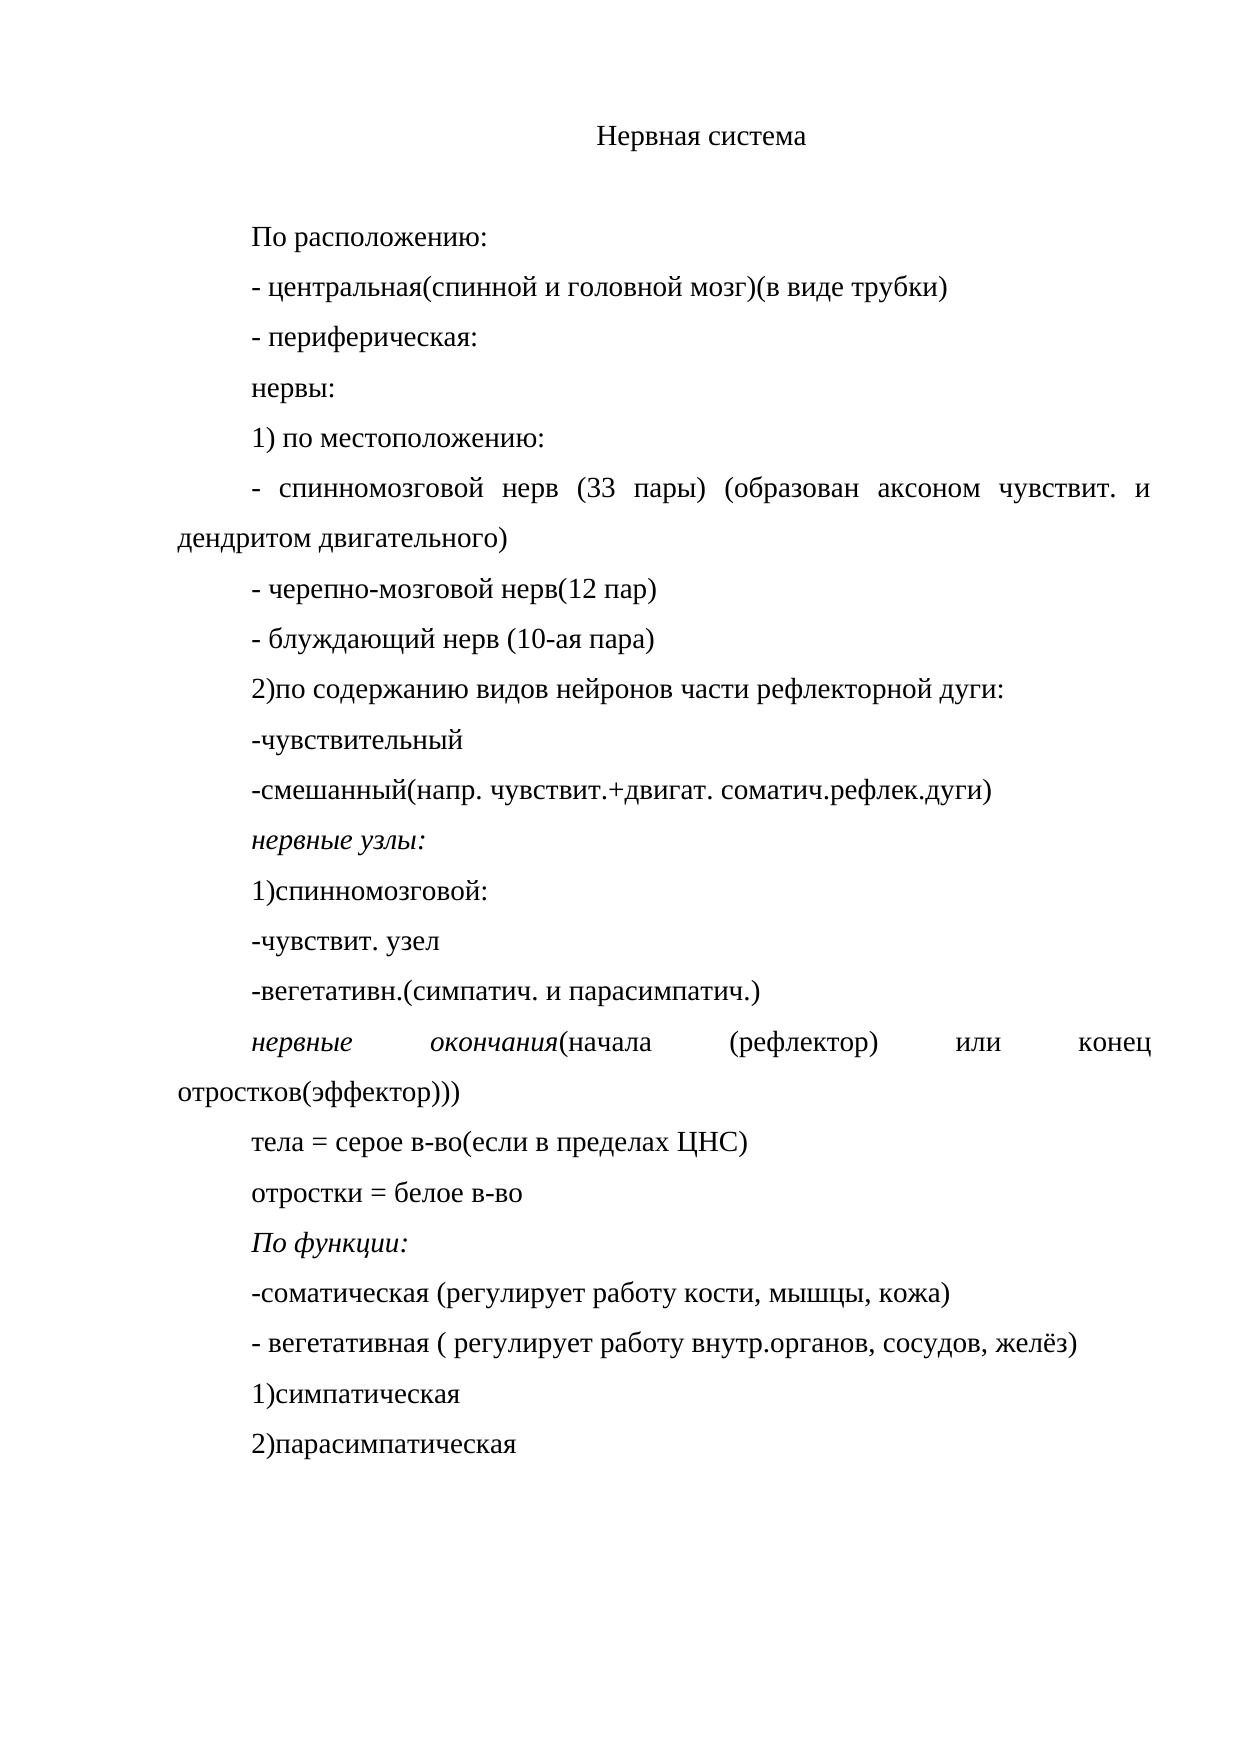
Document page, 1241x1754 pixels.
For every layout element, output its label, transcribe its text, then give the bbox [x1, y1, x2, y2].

text тела = серое в-во(если в пределах ЦНС) [177, 1124, 1152, 1158]
text -вегетативн.(симпатич. и парасимпатич.) [177, 973, 1152, 1007]
text -соматическая (регулирует работу кости, мышцы, кожа) [177, 1275, 1152, 1309]
text - блуждающий нерв (10-ая пара) [177, 621, 1152, 655]
text 1)спинномозговой: [177, 873, 1152, 906]
text - спинномозговой нерв (33 пары) (образован аксоном чувствит. и дендритом двигательного) [177, 470, 1152, 554]
text По функции: [177, 1225, 1152, 1258]
text нервы: [177, 370, 1152, 403]
text - вегетативная ( регулирует работу внутр.органов, сосудов, желёз) [177, 1326, 1152, 1359]
text отростки = белое в-во [177, 1175, 1152, 1208]
text нервные узлы: [177, 822, 1152, 856]
text нервные окончания(начала (рефлектор) или конец отростков(эффектор))) [177, 1024, 1152, 1108]
text По расположению: [177, 219, 1152, 252]
text - периферическая: [177, 319, 1152, 353]
text -смешанный(напр. чувствит.+двигат. соматич.рефлек.дуги) [177, 772, 1152, 806]
text Нервная система [177, 118, 1152, 152]
text -чувствительный [177, 722, 1152, 755]
text 1) по местоположению: [177, 420, 1152, 453]
text -чувствит. узел [177, 923, 1152, 957]
text 2)по содержанию видов нейронов части рефлекторной дуги: [177, 672, 1152, 705]
text - черепно-мозговой нерв(12 пар) [177, 571, 1152, 604]
text 2)парасимпатическая [177, 1426, 1152, 1460]
text 1)симпатическая [177, 1376, 1152, 1409]
text - центральная(спинной и головной мозг)(в виде трубки) [177, 269, 1152, 303]
